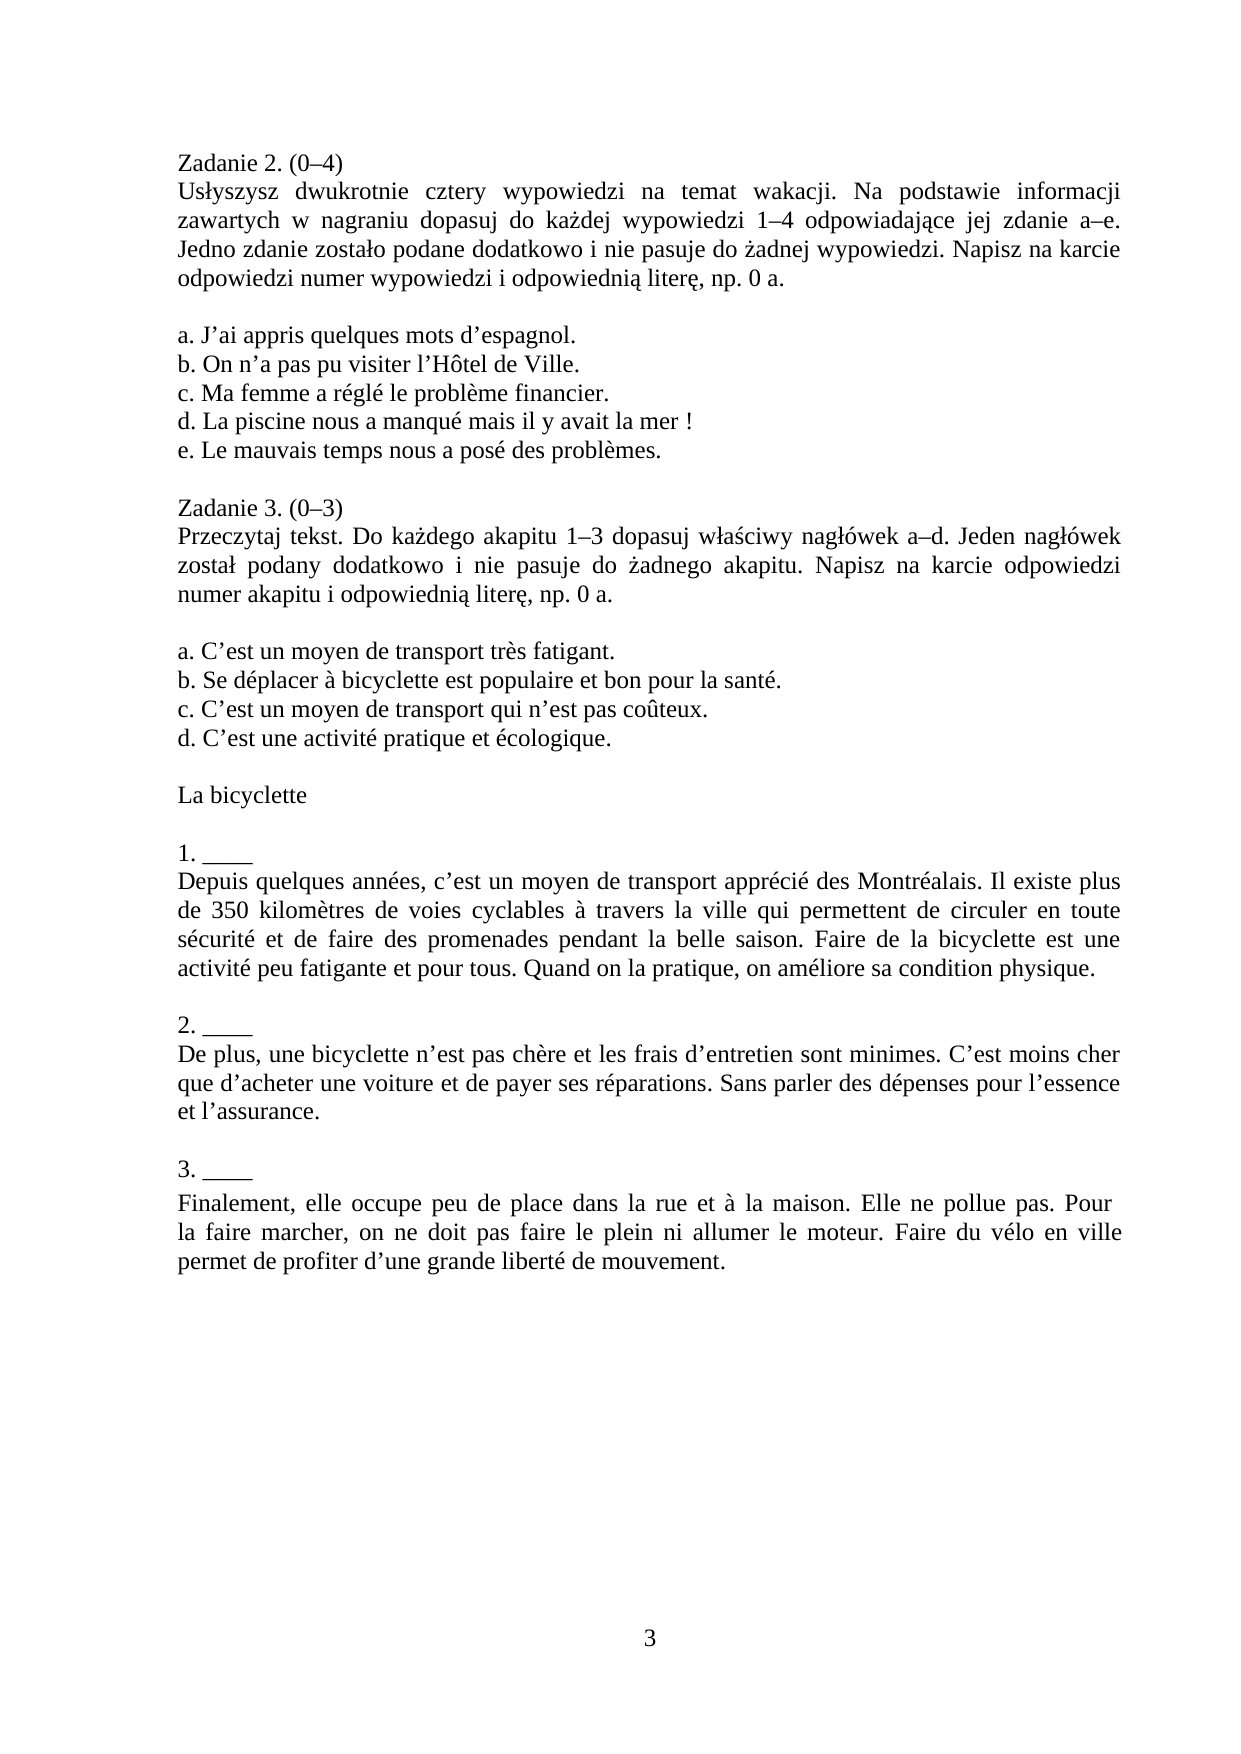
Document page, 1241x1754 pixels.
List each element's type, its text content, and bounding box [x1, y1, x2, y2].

text c. Ma femme a réglé le problème financier. [177, 378, 1122, 406]
text Zadanie 3. (0–3) [177, 493, 1122, 521]
text a. C’est un moyen de transport très fatigant. [177, 636, 1122, 665]
text 1. ____ [177, 838, 1122, 866]
text Usłyszysz dwukrotnie cztery wypowiedzi na temat wakacji. Na podstawie informacji zawartych w nagraniu dopasuj do każdej wypowiedzi 1–4 odpowiadające ‎jej zdanie a–e. Jedno zdanie zostało podane dodatkowo i nie pasuje do żadnej wypowiedzi. Napisz ‎na karcie odpowiedzi numer wypowiedzi i odpowiednią literę, np. 0 a.‎ [177, 176, 1122, 291]
text Zadanie 2. (0–4) [177, 148, 1122, 176]
text c. C’est un moyen de transport qui n’est pas coûteux. [177, 694, 1122, 723]
text Depuis quelques années, c’est un moyen de transport apprécié des Montréalais. Il existe plus de 350 kilomètres de voies cyclables à travers la ville qui permettent de circuler en toute sécurité et de faire des promenades pendant la belle saison. Faire de la bicyclette est une activité peu fatigante et pour tous. Quand on la pratique, on améliore sa condition physique. [177, 866, 1122, 981]
text d. C’est une activité pratique et écologique. [177, 723, 1122, 751]
text e. Le mauvais temps nous a posé des problèmes. [177, 435, 1122, 464]
text a. J’ai appris quelques mots d’espagnol. [177, 320, 1122, 349]
text La bicyclette [177, 780, 1122, 809]
text d. La piscine nous a manqué mais il y avait la mer ! [177, 406, 1122, 435]
text b. Se déplacer à bicyclette est populaire et bon pour la santé. [177, 665, 1122, 694]
text 3. ____ [177, 1154, 1122, 1183]
text 2. ____ [177, 1010, 1122, 1039]
text Finalement, elle occupe peu de place dans la rue et à la maison. Elle ne pollue pas. Pour la faire marcher, on ne doit pas faire le plein ni allumer le moteur. Faire du vélo en ville permet de profiter d’une grande liberté de mouvement. [177, 1188, 1122, 1275]
text De plus, une bicyclette n’est pas chère et les frais d’entretien sont minimes. C’est moins cher que d’acheter une voiture et de payer ses réparations. Sans parler des dépenses pour l’essence et l’assurance. [177, 1039, 1122, 1125]
text b. On n’a pas pu visiter l’Hôtel de Ville. [177, 349, 1122, 378]
text Przeczytaj tekst. Do każdego akapitu 1–3 dopasuj właściwy nagłówek a–d. Jeden nagłówek został podany dodatkowo i nie pasuje do żadnego akapitu. Napisz na karcie odpowiedzi numer akapitu i odpowiednią literę, np. 0 a. [177, 521, 1122, 608]
